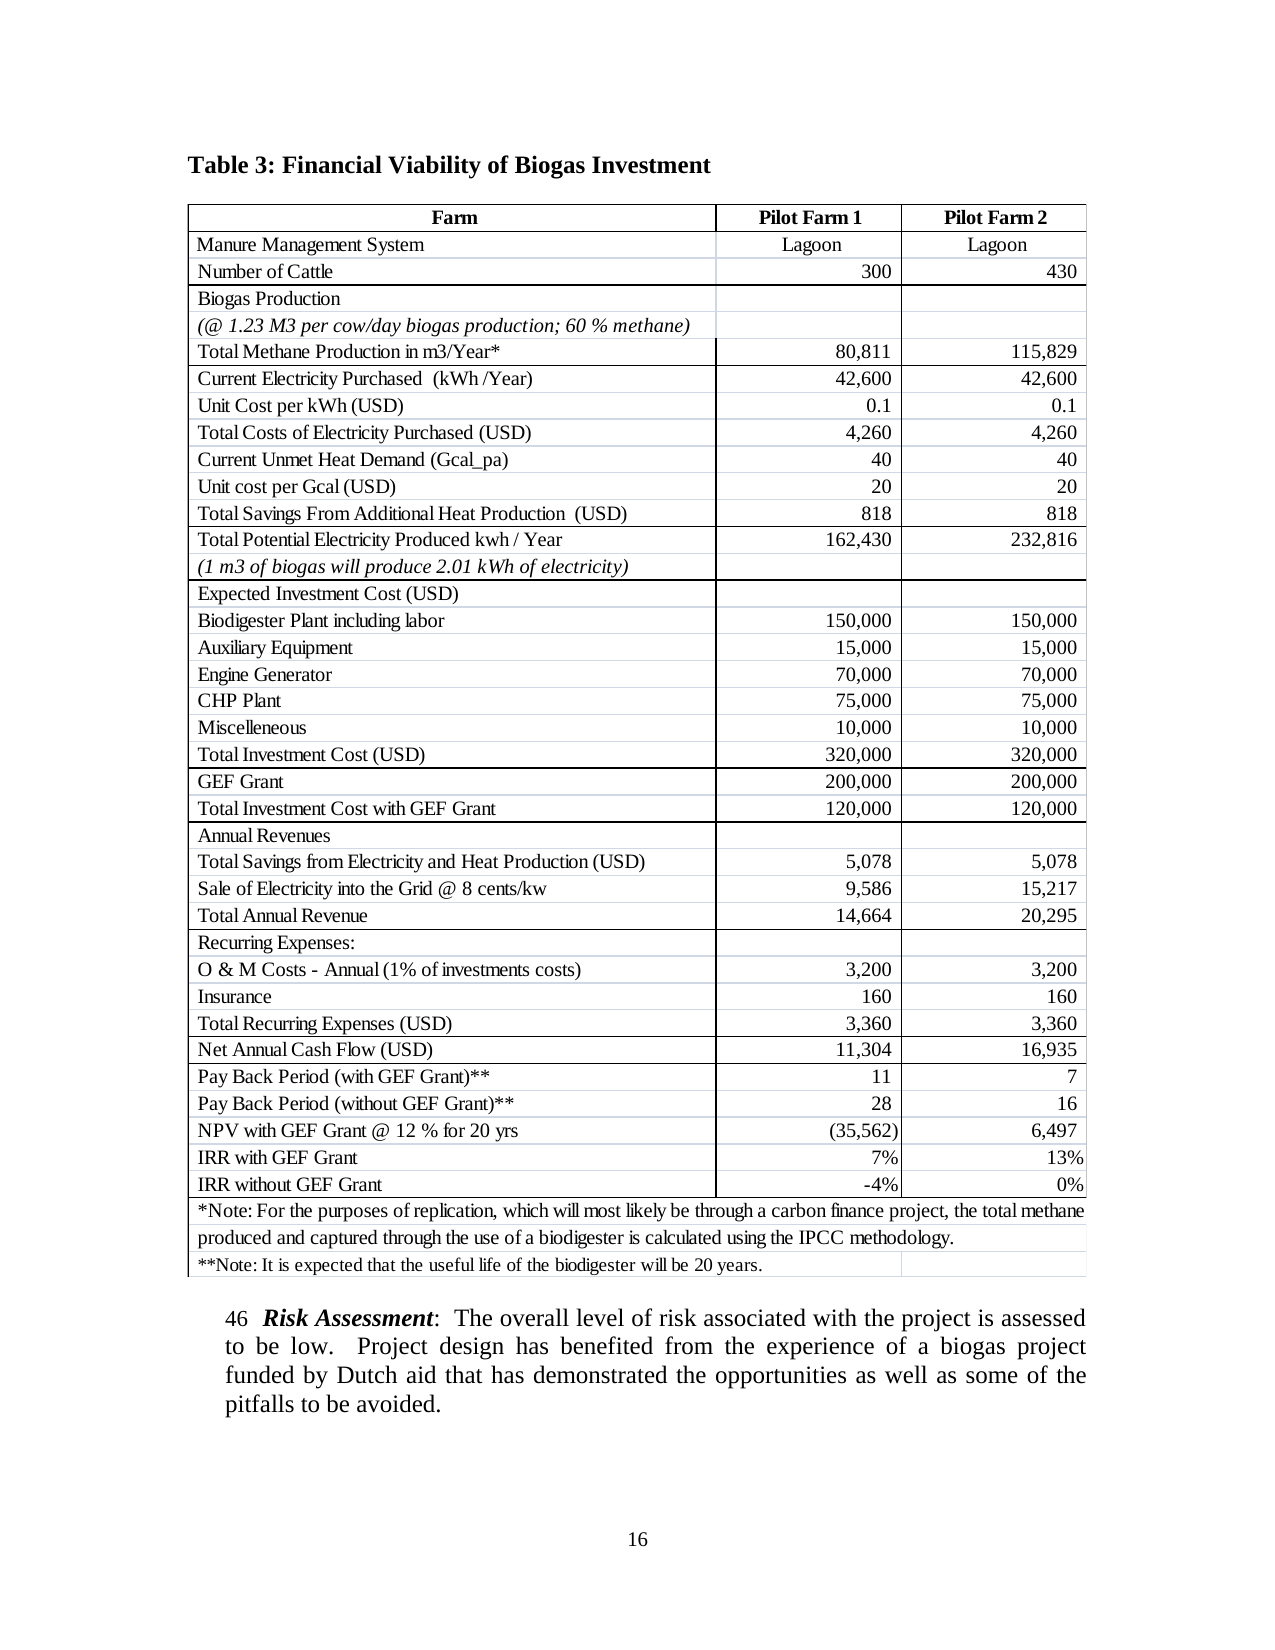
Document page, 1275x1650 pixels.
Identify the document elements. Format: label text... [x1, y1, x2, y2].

text Table 3: Financial Viability of Biogas Investment [187, 150, 1087, 179]
text Risk Assessment: The overall level of risk associated with the project is assessed to be low. Project design has benefited from the experience of a biogas project funded by Dutch aid that has demonstrated the opportunities as well as some of the pitfalls to be avoided. [225, 1303, 1087, 1418]
